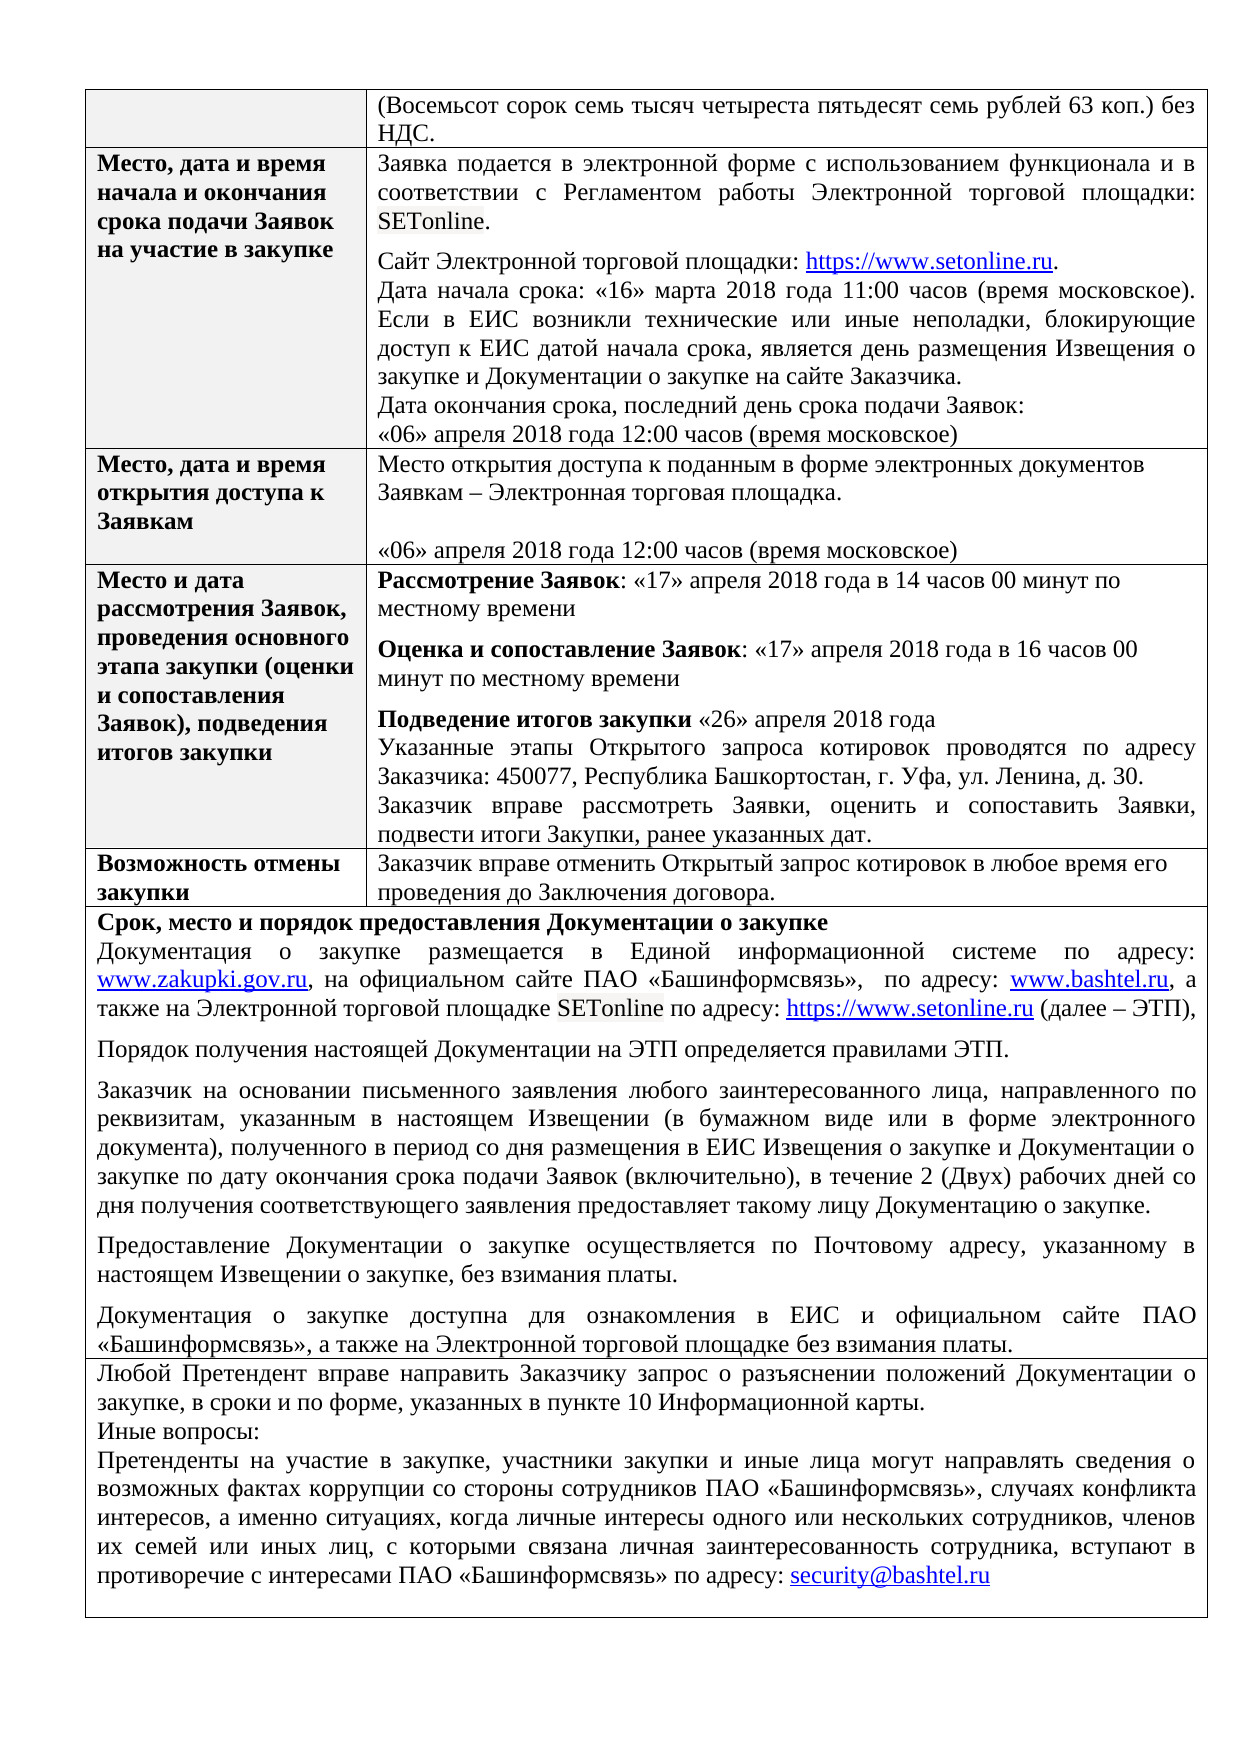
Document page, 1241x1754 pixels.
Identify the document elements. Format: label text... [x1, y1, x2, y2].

table_cell Место, дата и время начала и окончания срока подачи Заявок на участие в закупке [86, 148, 366, 448]
table_cell Место, дата и время открытия доступа к Заявкам [86, 449, 366, 564]
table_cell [86, 90, 366, 147]
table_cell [367, 90, 1207, 147]
table_cell Место открытия доступа к поданным в форме электронных документов Заявкам – Электронная торговая площадка. «06» апреля 2018 года 12:00 часов (время московское) [367, 449, 1207, 564]
table_cell Рассмотрение Заявок: «17» апреля 2018 года в 14 часов 00 минут по местному времени Оценка и сопоставление Заявок: «17» апреля 2018 года в 16 часов 00 минут по местному времени Подведение итогов закупки «26» апреля 2018 года Указанные этапы Открытого запроса котировок проводятся по адресу Заказчика: 450077, Республика Башкортостан, г. Уфа, ул. Ленина, д. 30. Заказчик вправе рассмотреть Заявки, оценить и сопоставить Заявки, подвести итоги Закупки, ранее указанных дат. [367, 565, 1207, 847]
table_cell Возможность отмены закупки [86, 849, 366, 906]
table_cell Заявка подается в электронной форме с использованием функционала и в соответствии с Регламентом работы Электронной торговой площадки: SETonline. Сайт Электронной торговой площадки: https://www.setonline.ru. Дата начала срока: «16» марта 2018 года 11:00 часов (время московское). Если в ЕИС возникли технические или иные неполадки, блокирующие доступ к ЕИС датой начала срока, является день размещения Извещения о закупке и Документации о закупке на сайте Заказчика. Дата окончания срока, последний день срока подачи Заявок: «06» апреля 2018 года 12:00 часов (время московское) [367, 148, 1207, 448]
table_cell Любой Претендент вправе направить Заказчику запрос о разъяснении положений Документации о закупке, в сроки и по форме, указанных в пункте 10 Информационной карты. Иные вопросы: Претенденты на участие в закупке, участники закупки и иные лица могут направлять сведения о возможных фактах коррупции со стороны сотрудников ПАО «Башинформсвязь», случаях конфликта интересов, а именно ситуациях, когда личные интересы одного или нескольких сотрудников, членов их семей или иных лиц, с которыми связана личная заинтересованность сотрудника, вступают в противоречие с интересами ПАО «Башинформсвязь» по адресу: security@bashtel.ru [86, 1359, 1207, 1617]
table_cell Место и дата рассмотрения Заявок, проведения основного этапа закупки (оценки и сопоставления Заявок), подведения итогов закупки [86, 565, 366, 847]
table_cell Срок, место и порядок предоставления Документации о закупке Документация о закупке размещается в Единой информационной системе по адресу: www.zakupki.gov.ru, на официальном сайте ПАО «Башинформсвязь», по адресу: www.bashtel.ru, а также на Электронной торговой площадке SETonline по адресу: https://www.setonline.ru (далее – ЭТП), Порядок получения настоящей Документации на ЭТП определяется правилами ЭТП. Заказчик на основании письменного заявления любого заинтересованного лица, направленного по реквизитам, указанным в настоящем Извещении (в бумажном виде или в форме электронного документа), полученного в период со дня размещения в ЕИС Извещения о закупке и Документации о закупке по дату окончания срока подачи Заявок (включительно), в течение 2 (Двух) рабочих дней со дня получения соответствующего заявления предоставляет такому лицу Документацию о закупке. Предоставление Документации о закупке осуществляется по Почтовому адресу, указанному в настоящем Извещении о закупке, без взимания платы. Документация о закупке доступна для ознакомления в ЕИС и официальном сайте ПАО «Башинформсвязь», а также на Электронной торговой площадке без взимания платы. [86, 907, 1207, 1357]
table_cell Заказчик вправе отменить Открытый запрос котировок в любое время его проведения до Заключения договора. [367, 849, 1207, 906]
